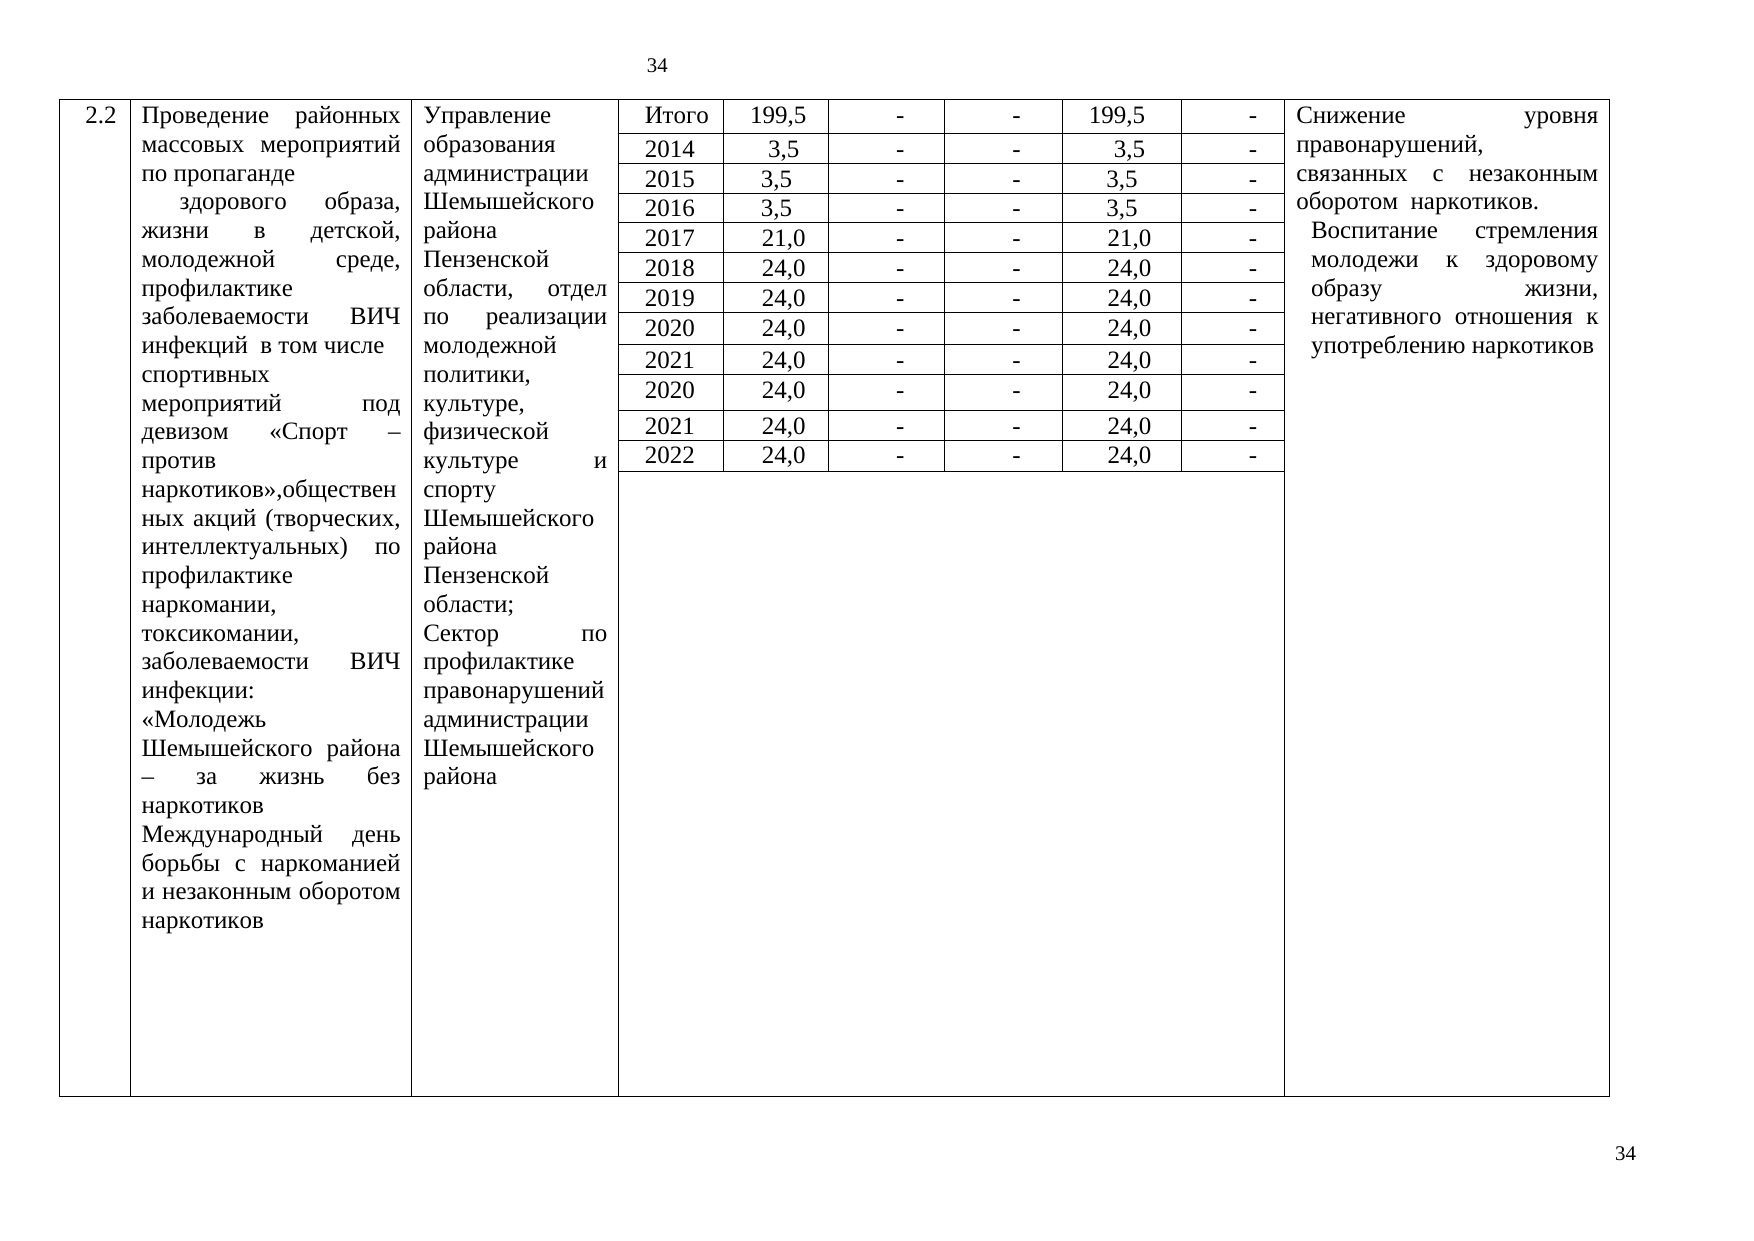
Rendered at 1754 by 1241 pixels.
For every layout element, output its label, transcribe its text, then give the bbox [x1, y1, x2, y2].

table_cell 2022 [619, 441, 723, 471]
table_cell - [829, 283, 944, 312]
table_cell - [1182, 313, 1284, 344]
table_cell - [829, 253, 944, 282]
table_cell 24,0 [724, 345, 828, 374]
table_cell Итого [619, 100, 723, 133]
table_cell 2.2 [60, 100, 130, 1096]
table_cell 24,0 [1063, 375, 1181, 410]
table_cell - [945, 345, 1062, 374]
table_cell 3,5 [1063, 194, 1181, 222]
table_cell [1285, 100, 1609, 1096]
table_cell - [945, 194, 1062, 222]
table_cell - [829, 223, 944, 252]
table_cell 2019 [619, 283, 723, 312]
table_cell - [945, 411, 1062, 439]
table_cell 2017 [619, 223, 723, 252]
table_cell 24,0 [1063, 411, 1181, 439]
table_cell - [829, 164, 944, 192]
table_cell 24,0 [724, 411, 828, 439]
table_cell 21,0 [1063, 223, 1181, 252]
table_cell - [829, 100, 944, 133]
table_cell 2015 [619, 164, 723, 192]
table_cell [619, 472, 1284, 1096]
table_cell - [829, 345, 944, 374]
table_cell 24,0 [724, 441, 828, 471]
table_cell 2018 [619, 253, 723, 282]
table_cell 21,0 [724, 223, 828, 252]
table_cell - [1182, 223, 1284, 252]
table_cell 3,5 [724, 194, 828, 222]
table_cell - [1182, 411, 1284, 439]
table_cell - [829, 134, 944, 163]
table_cell - [945, 223, 1062, 252]
table_cell 24,0 [1063, 283, 1181, 312]
table_cell 24,0 [724, 375, 828, 410]
table_cell - [1182, 100, 1284, 133]
table_cell - [945, 253, 1062, 282]
table_cell 24,0 [724, 283, 828, 312]
table_cell - [1182, 134, 1284, 163]
table_cell 24,0 [724, 313, 828, 344]
table_cell - [945, 283, 1062, 312]
table_cell - [1182, 345, 1284, 374]
table_cell - [945, 375, 1062, 410]
table_cell 24,0 [724, 253, 828, 282]
table_cell - [829, 313, 944, 344]
table_cell - [945, 134, 1062, 163]
table_cell 2021 [619, 345, 723, 374]
table_cell 2016 [619, 194, 723, 222]
table_cell - [945, 164, 1062, 192]
table_cell - [829, 375, 944, 410]
table_cell 3,5 [724, 134, 828, 163]
table_cell - [1182, 375, 1284, 410]
table_cell 2020 [619, 375, 723, 410]
table_cell 3,5 [724, 164, 828, 192]
table_cell 2020 [619, 313, 723, 344]
table_cell - [1182, 194, 1284, 222]
table_cell - [1182, 164, 1284, 192]
table_cell 199,5 [1063, 100, 1181, 133]
table_cell 2014 [619, 134, 723, 163]
table_cell 3,5 [1063, 164, 1181, 192]
table_cell 24,0 [1063, 313, 1181, 344]
table_cell 24,0 [1063, 253, 1181, 282]
table_cell 24,0 [1063, 441, 1181, 471]
table_cell - [945, 441, 1062, 471]
table_cell 3,5 [1063, 134, 1181, 163]
table_cell - [1182, 283, 1284, 312]
table_cell Проведение районных массовых мероприятий по пропаганде здорового образа, жизни в детской, молодежной среде, профилактике заболеваемости ВИЧ инфекций в том числе спортивных мероприятий под девизом «Спорт – против наркотиков»,общественных акций (творческих, интеллектуальных) по профилактике наркомании, токсикомании, заболеваемости ВИЧ инфекции: «Молодежь Шемышейского района – за жизнь без наркотиков Международный день борьбы с наркоманией и незаконным оборотом наркотиков [131, 100, 411, 1096]
table_cell - [1182, 441, 1284, 471]
table_cell - [945, 313, 1062, 344]
table_cell - [945, 100, 1062, 133]
table_cell - [1182, 253, 1284, 282]
table_cell - [829, 411, 944, 439]
table_cell 199,5 [724, 100, 828, 133]
table_cell - [829, 441, 944, 471]
table_cell - [829, 194, 944, 222]
table_cell 2021 [619, 411, 723, 439]
table_cell Управление образования администрации Шемышейского района Пензенской области, отдел по реализации молодежной политики, культуре, физической культуре и спорту Шемышейского района Пензенской области; Сектор по профилактике правонарушений администрации Шемышейского района [412, 100, 618, 1096]
table_cell 24,0 [1063, 345, 1181, 374]
